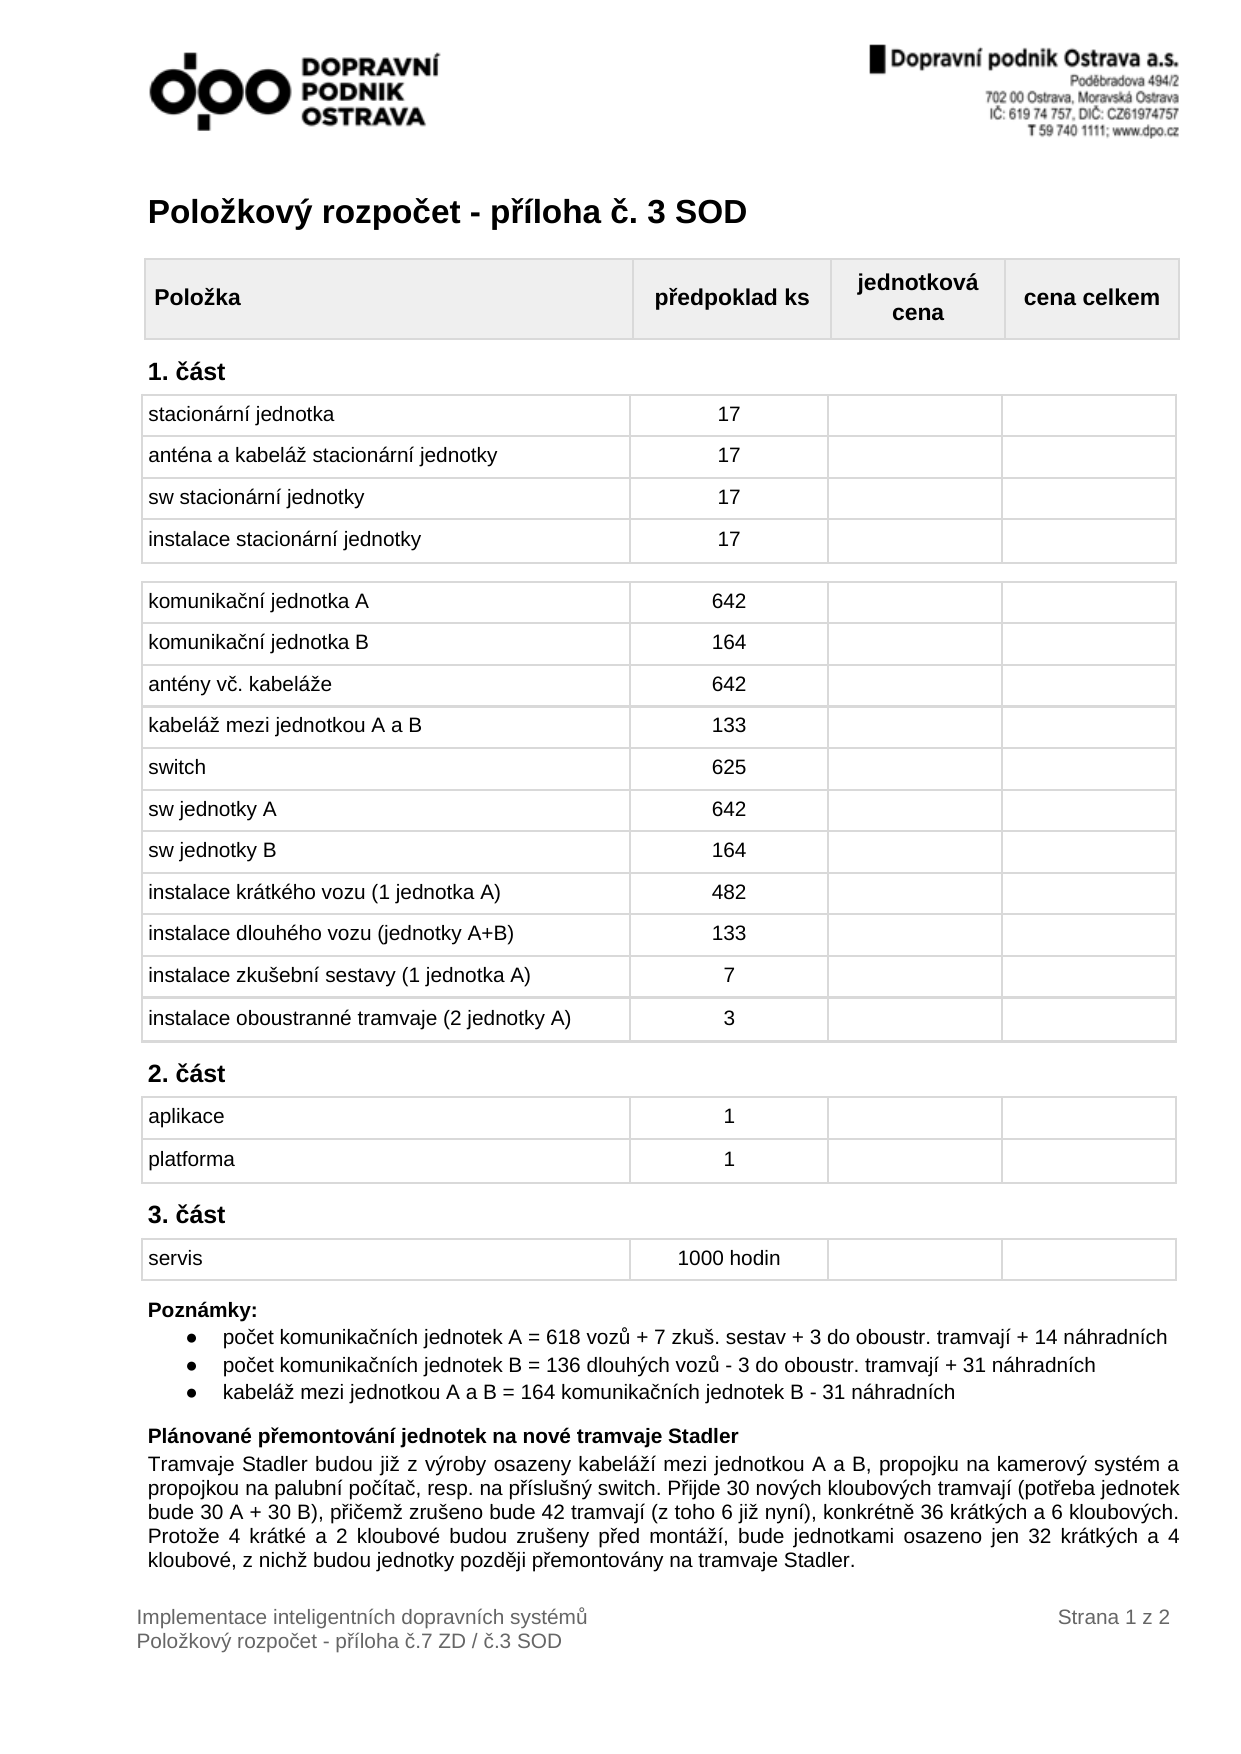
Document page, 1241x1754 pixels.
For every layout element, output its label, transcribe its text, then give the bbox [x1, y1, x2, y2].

subtitle 1. část [148, 356, 1181, 385]
table_cell [1003, 957, 1175, 996]
table_header aplikace [143, 1098, 629, 1138]
table_cell 133 [631, 915, 827, 955]
table_cell [1003, 832, 1175, 872]
list počet komunikačních jednotek A = 618 vozů + 7 zkuš. sestav + 3 do oboustr. tramvají + 14 náhradních [185, 1325, 1181, 1349]
table_cell 17 [631, 479, 827, 518]
table_cell [829, 791, 1001, 830]
table_cell 17 [631, 520, 827, 562]
table_cell 7 [631, 957, 827, 996]
table_cell [829, 915, 1001, 955]
text Plánované přemontování jednotek na nové tramvaje Stadler [148, 1424, 1181, 1448]
table_cell 17 [631, 437, 827, 477]
table_cell anténa a kabeláž stacionární jednotky [143, 437, 629, 477]
table_cell [1003, 874, 1175, 913]
table_cell 164 [631, 832, 827, 872]
table_cell [1003, 708, 1175, 747]
table_cell [829, 520, 1001, 562]
table_cell [1003, 915, 1175, 955]
table_cell 1 [631, 1140, 827, 1182]
table_cell [1003, 791, 1175, 830]
table_header [829, 396, 1001, 435]
table_header 17 [631, 396, 827, 435]
table_header 642 [631, 583, 827, 622]
table_header 1000 hodin [631, 1240, 827, 1279]
table_cell [1003, 666, 1175, 705]
table_header servis [143, 1240, 629, 1279]
table_cell [829, 479, 1001, 518]
table_cell sw jednotky B [143, 832, 629, 872]
table_cell [829, 832, 1001, 872]
text Poznámky: [148, 1298, 1181, 1322]
table_cell [1003, 437, 1175, 477]
table_cell instalace zkušební sestavy (1 jednotka A) [143, 957, 629, 996]
picture [147, 50, 444, 134]
list počet komunikačních jednotek B = 136 dlouhých vozů - 3 do oboustr. tramvají + 31 náhradních [185, 1353, 1181, 1377]
table_cell [829, 708, 1001, 747]
table_header předpoklad ks [634, 260, 830, 338]
table_cell sw stacionární jednotky [143, 479, 629, 518]
table_header 1 [631, 1098, 827, 1138]
table_cell 642 [631, 666, 827, 705]
table_cell platforma [143, 1140, 629, 1182]
subtitle 3. část [148, 1200, 1181, 1229]
list kabeláž mezi jednotkou A a B = 164 komunikačních jednotek B - 31 náhradních [185, 1380, 1181, 1404]
table_cell [829, 437, 1001, 477]
table_cell 164 [631, 624, 827, 664]
table_cell 642 [631, 791, 827, 830]
table_cell [1003, 999, 1175, 1040]
picture [867, 42, 1182, 142]
table_header [1003, 583, 1175, 622]
subtitle 2. část [148, 1059, 1181, 1088]
table_cell [829, 874, 1001, 913]
table_cell 625 [631, 749, 827, 788]
table_cell instalace dlouhého vozu (jednotky A+B) [143, 915, 629, 955]
table_cell sw jednotky A [143, 791, 629, 830]
text Tramvaje Stadler budou již z výroby osazeny kabeláží mezi jednotkou A a B, propojku na kamerový systém a propojkou na palubní počítač, resp. na příslušný switch. Přijde 30 nových kloubových tramvají (potřeba jednotek bude 30 A + 30 B), přičemž zrušeno bude 42 tramvají (z toho 6 již nyní), konkrétně 36 krátkých a 6 kloubových. Protože 4 krátké a 2 kloubové budou zrušeny před montáží, bude jednotkami osazeno jen 32 krátkých a 4 kloubové, z nichž budou jednotky později přemontovány na tramvaje Stadler. [148, 1452, 1181, 1571]
table_cell instalace stacionární jednotky [143, 520, 629, 562]
table_cell instalace krátkého vozu (1 jednotka A) [143, 874, 629, 913]
table_header stacionární jednotka [143, 396, 629, 435]
table_cell instalace oboustranné tramvaje (2 jednotky A) [143, 999, 629, 1040]
table_cell [829, 749, 1001, 788]
table_cell [1003, 479, 1175, 518]
table_header [829, 583, 1001, 622]
table_cell [829, 666, 1001, 705]
table_cell [1003, 749, 1175, 788]
table_header [829, 1098, 1001, 1138]
table_header [1003, 1098, 1175, 1138]
table_cell [1003, 624, 1175, 664]
table_header Položka [146, 260, 632, 338]
table_cell 133 [631, 708, 827, 747]
table_header [1003, 1240, 1175, 1279]
table_cell komunikační jednotka B [143, 624, 629, 664]
table_cell [1003, 1140, 1175, 1182]
table_header [1003, 396, 1175, 435]
table_header cena celkem [1006, 260, 1178, 338]
table_header komunikační jednotka A [143, 583, 629, 622]
table_cell [829, 624, 1001, 664]
subtitle Položkový rozpočet - příloha č. 3 SOD [148, 192, 1181, 231]
table_cell switch [143, 749, 629, 788]
table_header jednotková cena [832, 260, 1004, 338]
table_cell antény vč. kabeláže [143, 666, 629, 705]
table_cell [1003, 520, 1175, 562]
table_cell [829, 999, 1001, 1040]
table_cell 3 [631, 999, 827, 1040]
table_cell [829, 957, 1001, 996]
table_cell [829, 1140, 1001, 1182]
table_cell 482 [631, 874, 827, 913]
table_cell kabeláž mezi jednotkou A a B [143, 708, 629, 747]
table_header [829, 1240, 1001, 1279]
